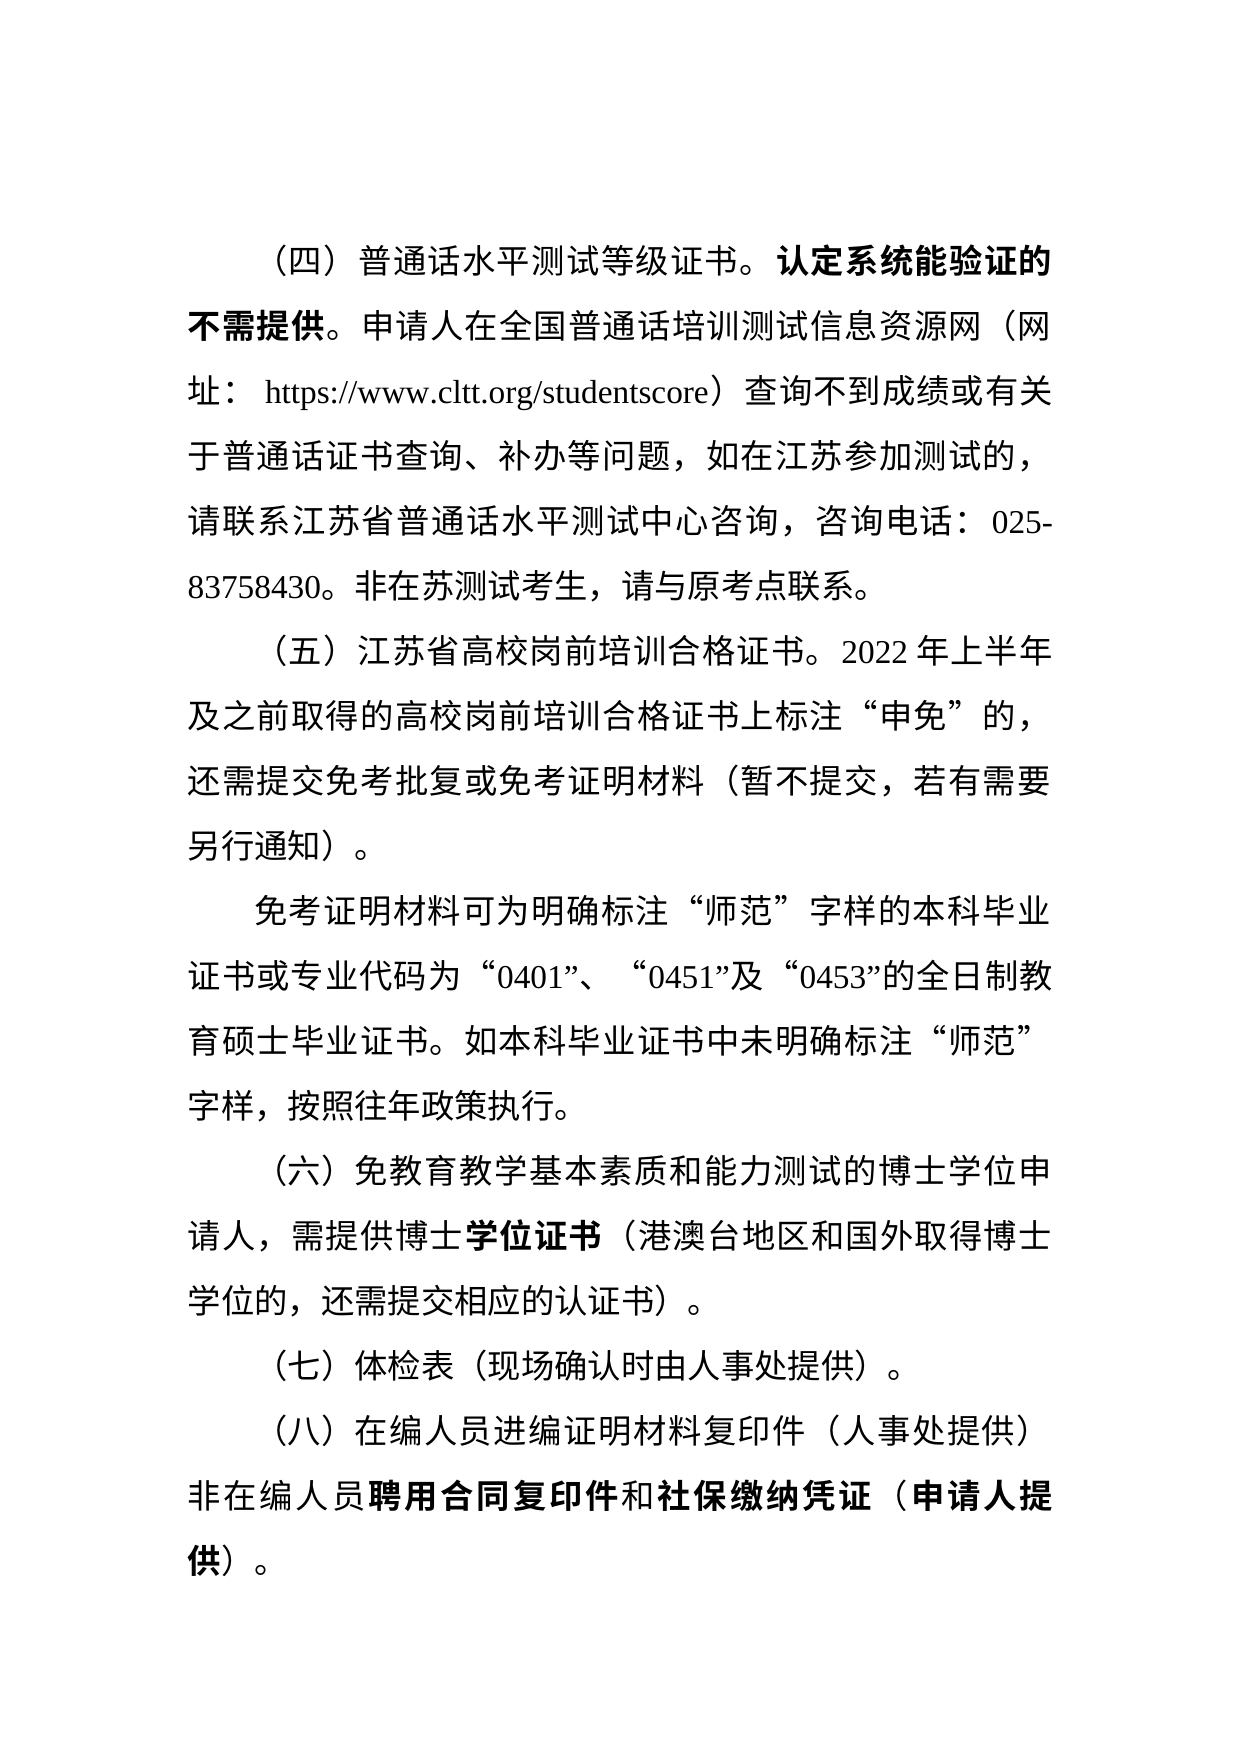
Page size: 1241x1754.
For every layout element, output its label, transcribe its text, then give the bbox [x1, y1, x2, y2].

text （四）普通话水平测试等级证书。认定系统能验证的不需提供。申请人在全国普通话培训测试信息资源网（网址： https://www.cltt.org/studentscore）查询不到成绩或有关于普通话证书查询、补办等问题，如在江苏参加测试的，请联系江苏省普通话水平测试中心咨询，咨询电话：025-83758430。非在苏测试考生，请与原考点联系。 [187, 227, 1053, 617]
list 在编人员进编证明材料复印件（人事处提供），非在编人员聘用合同复印件和社保缴纳凭证（申请人提供）。 [187, 1397, 1053, 1592]
text （五）江苏省高校岗前培训合格证书。2022年上半年及之前取得的高校岗前培训合格证书上标注“申免”的，还需提交免考批复或免考证明材料（暂不提交，若有需要另行通知）。 [187, 617, 1053, 877]
text 免考证明材料可为明确标注“师范”字样的本科毕业证书或专业代码为“0401”、“0451”及“0453”的全日制教育硕士毕业证书。如本科毕业证书中未明确标注“师范”字样，按照往年政策执行。 [187, 877, 1053, 1137]
list 体检表（现场确认时由人事处提供）。 [187, 1332, 1053, 1397]
list 免教育教学基本素质和能力测试的博士学位申请人，需提供博士学位证书（港澳台地区和国外取得博士学位的，还需提交相应的认证书）。 [187, 1137, 1053, 1332]
